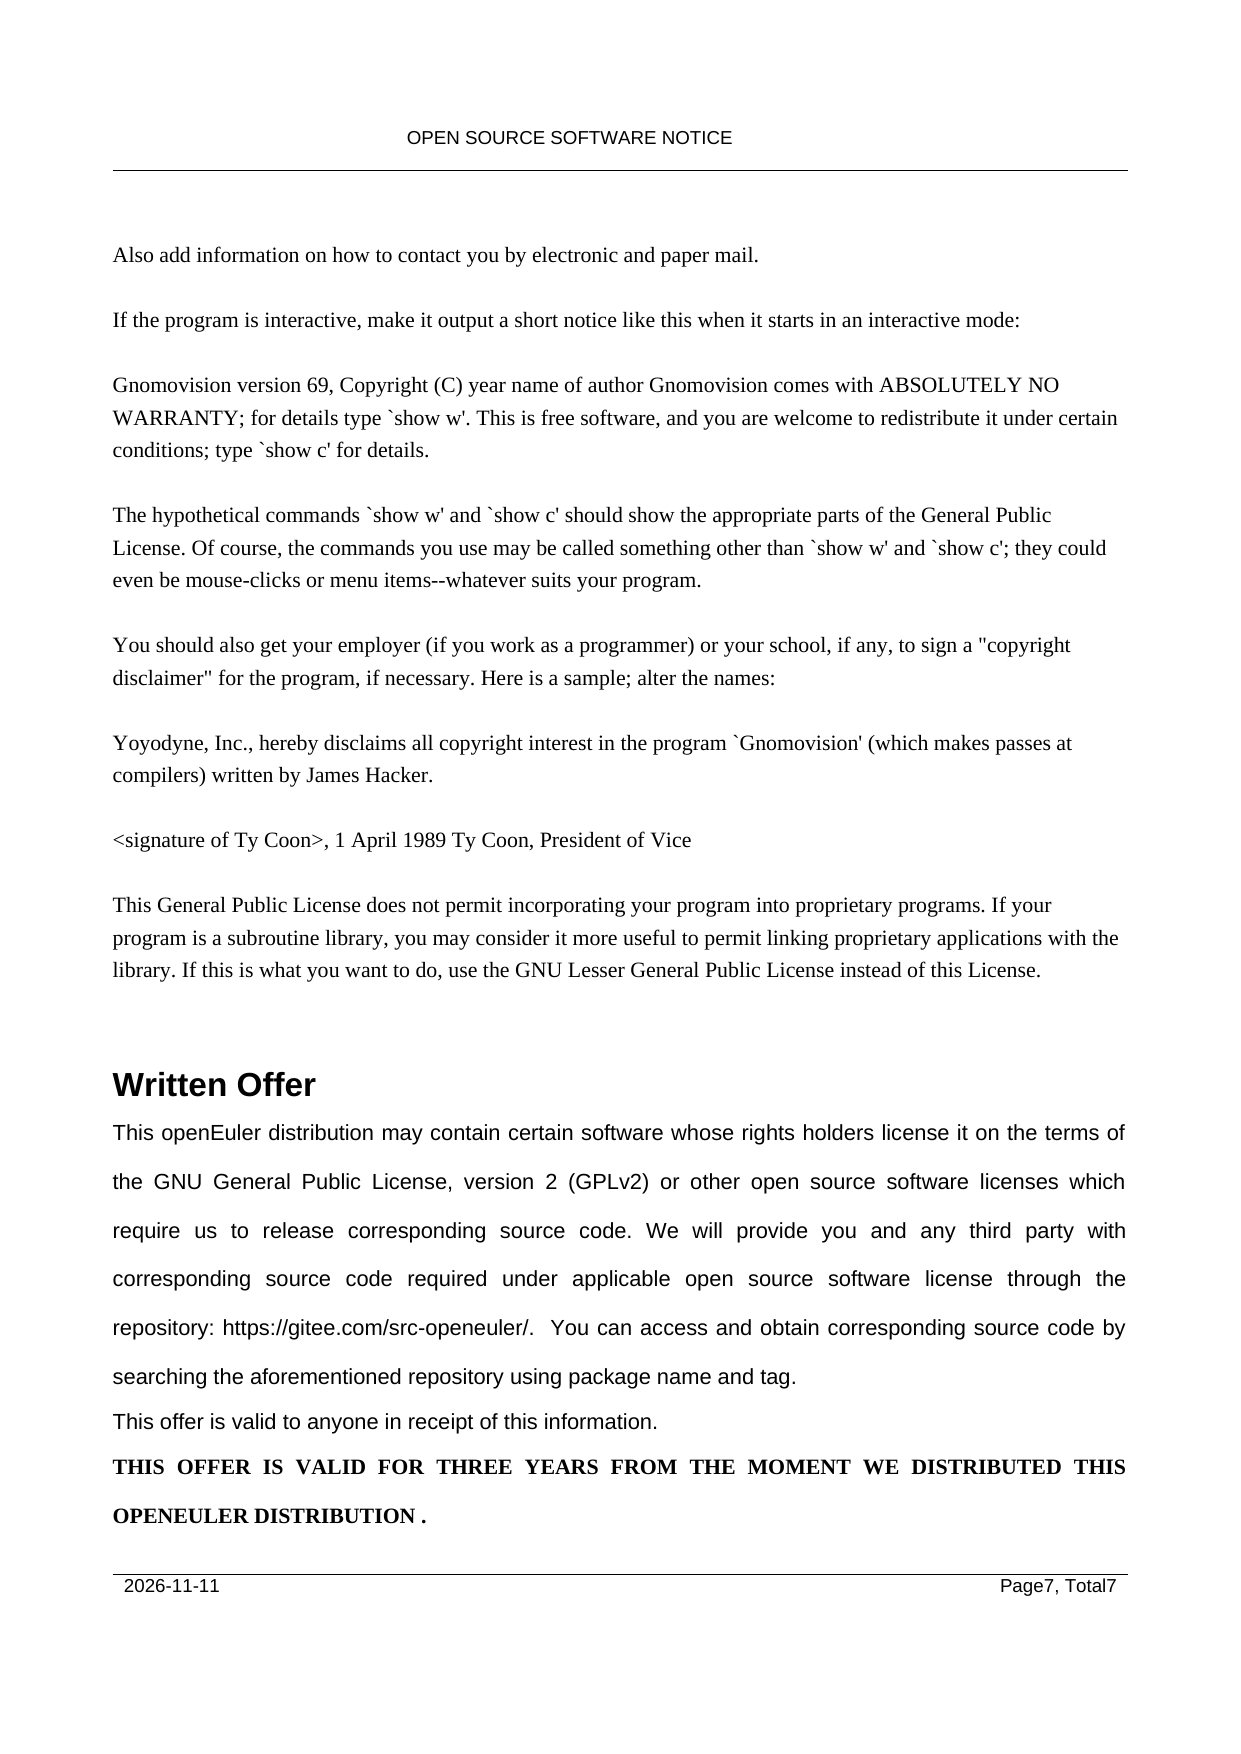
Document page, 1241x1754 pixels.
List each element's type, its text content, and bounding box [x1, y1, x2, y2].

text This offer is valid to anyone in receipt of this information. [112, 1405, 1128, 1438]
text THIS OFFER IS VALID FOR THREE YEARS FROM THE MOMENT WE DISTRIBUTED THIS OPENEULER DISTRIBUTION . [112, 1450, 1128, 1532]
text This openEuler distribution may contain certain software whose rights holders license it on the terms of the GNU General Public License, version 2 (GPLv2) or other open source software licenses which require us to release corresponding source code. We will provide you and any third party with corresponding source code required under applicable open source software license through the repository: https://gitee.com/src-openeuler/. You can access and obtain corresponding source code by searching the aforementioned repository using package name and tag. [112, 1116, 1128, 1393]
text Written Offer [112, 1051, 1128, 1116]
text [112, 206, 1128, 1051]
